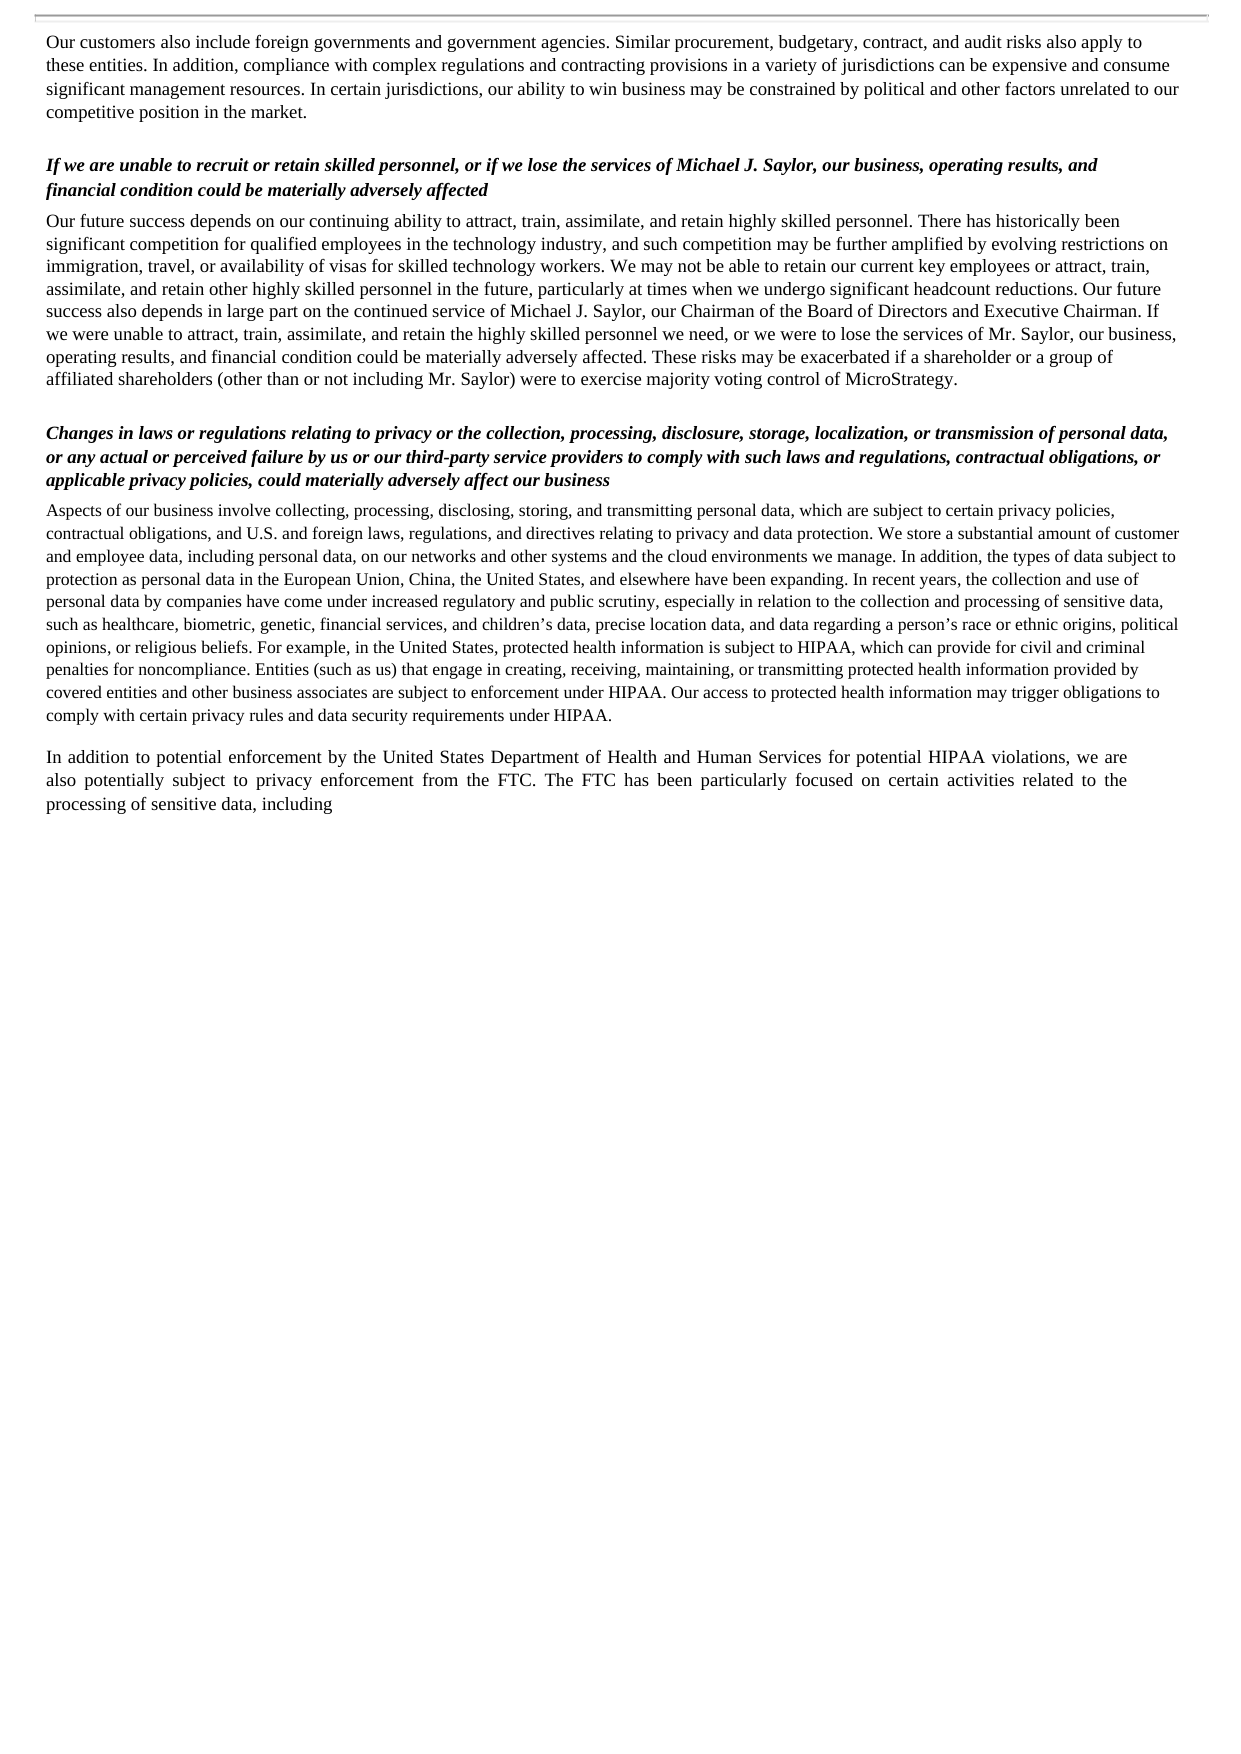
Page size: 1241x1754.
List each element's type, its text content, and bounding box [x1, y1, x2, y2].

text If we are unable to recruit or retain skilled personnel, or if we lose the services of Michael J. Saylor, our business, operating results, and financial condition could be materially adversely affected [46, 153, 1172, 201]
text Our future success depends on our continuing ability to attract, train, assimilate, and retain highly skilled personnel. There has historically been significant competition for qualified employees in the technology industry, and such competition may be further amplified by evolving restrictions on immigration, travel, or availability of visas for skilled technology workers. We may not be able to retain our current key employees or attract, train, assimilate, and retain other highly skilled personnel in the future, particularly at times when we undergo significant headcount reductions. Our future success also depends in large part on the continued service of Michael J. Saylor, our Chairman of the Board of Directors and Executive Chairman. If we were unable to attract, train, assimilate, and retain the highly skilled personnel we need, or we were to lose the services of Mr. Saylor, our business, operating results, and financial condition could be materially adversely affected. These risks may be exacerbated if a shareholder or a group of affiliated shareholders (other than or not including Mr. Saylor) were to exercise majority voting control of MicroStrategy. [46, 210, 1186, 390]
text Aspects of our business involve collecting, processing, disclosing, storing, and transmitting personal data, which are subject to certain privacy policies, contractual obligations, and U.S. and foreign laws, regulations, and directives relating to privacy and data protection. We store a substantial amount of customer and employee data, including personal data, on our networks and other systems and the cloud environments we manage. In addition, the types of data subject to protection as personal data in the European Union, China, the United States, and elsewhere have been expanding. In recent years, the collection and use of personal data by companies have come under increased regulatory and public scrutiny, especially in relation to the collection and processing of sensitive data, such as healthcare, biometric, genetic, financial services, and children’s data, precise location data, and data regarding a person’s race or ethnic origins, political opinions, or religious beliefs. For example, in the United States, protected health information is subject to HIPAA, which can provide for civil and criminal penalties for noncompliance. Entities (such as us) that engage in creating, receiving, maintaining, or transmitting protected health information provided by covered entities and other business associates are subject to enforcement under HIPAA. Our access to protected health information may trigger obligations to comply with certain privacy rules and data security requirements under HIPAA. [46, 500, 1184, 725]
picture [32, 14, 1209, 24]
text Changes in laws or regulations relating to privacy or the collection, processing, disclosure, storage, localization, or transmission of personal data, or any actual or perceived failure by us or our third-party service providers to comply with such laws and regulations, contractual obligations, or applicable privacy policies, could materially adversely affect our business [46, 422, 1190, 491]
text Our customers also include foreign governments and government agencies. Similar procurement, budgetary, contract, and audit risks also apply to these entities. In addition, compliance with complex regulations and contracting provisions in a variety of jurisdictions can be expensive and consume significant management resources. In certain jurisdictions, our ability to win business may be constrained by political and other factors unrelated to our competitive position in the market. [46, 31, 1186, 122]
text In addition to potential enforcement by the United States Department of Health and Human Services for potential HIPAA violations, we are also potentially subject to privacy enforcement from the FTC. The FTC has been particularly focused on certain activities related to the processing of sensitive data, including [46, 746, 1130, 814]
